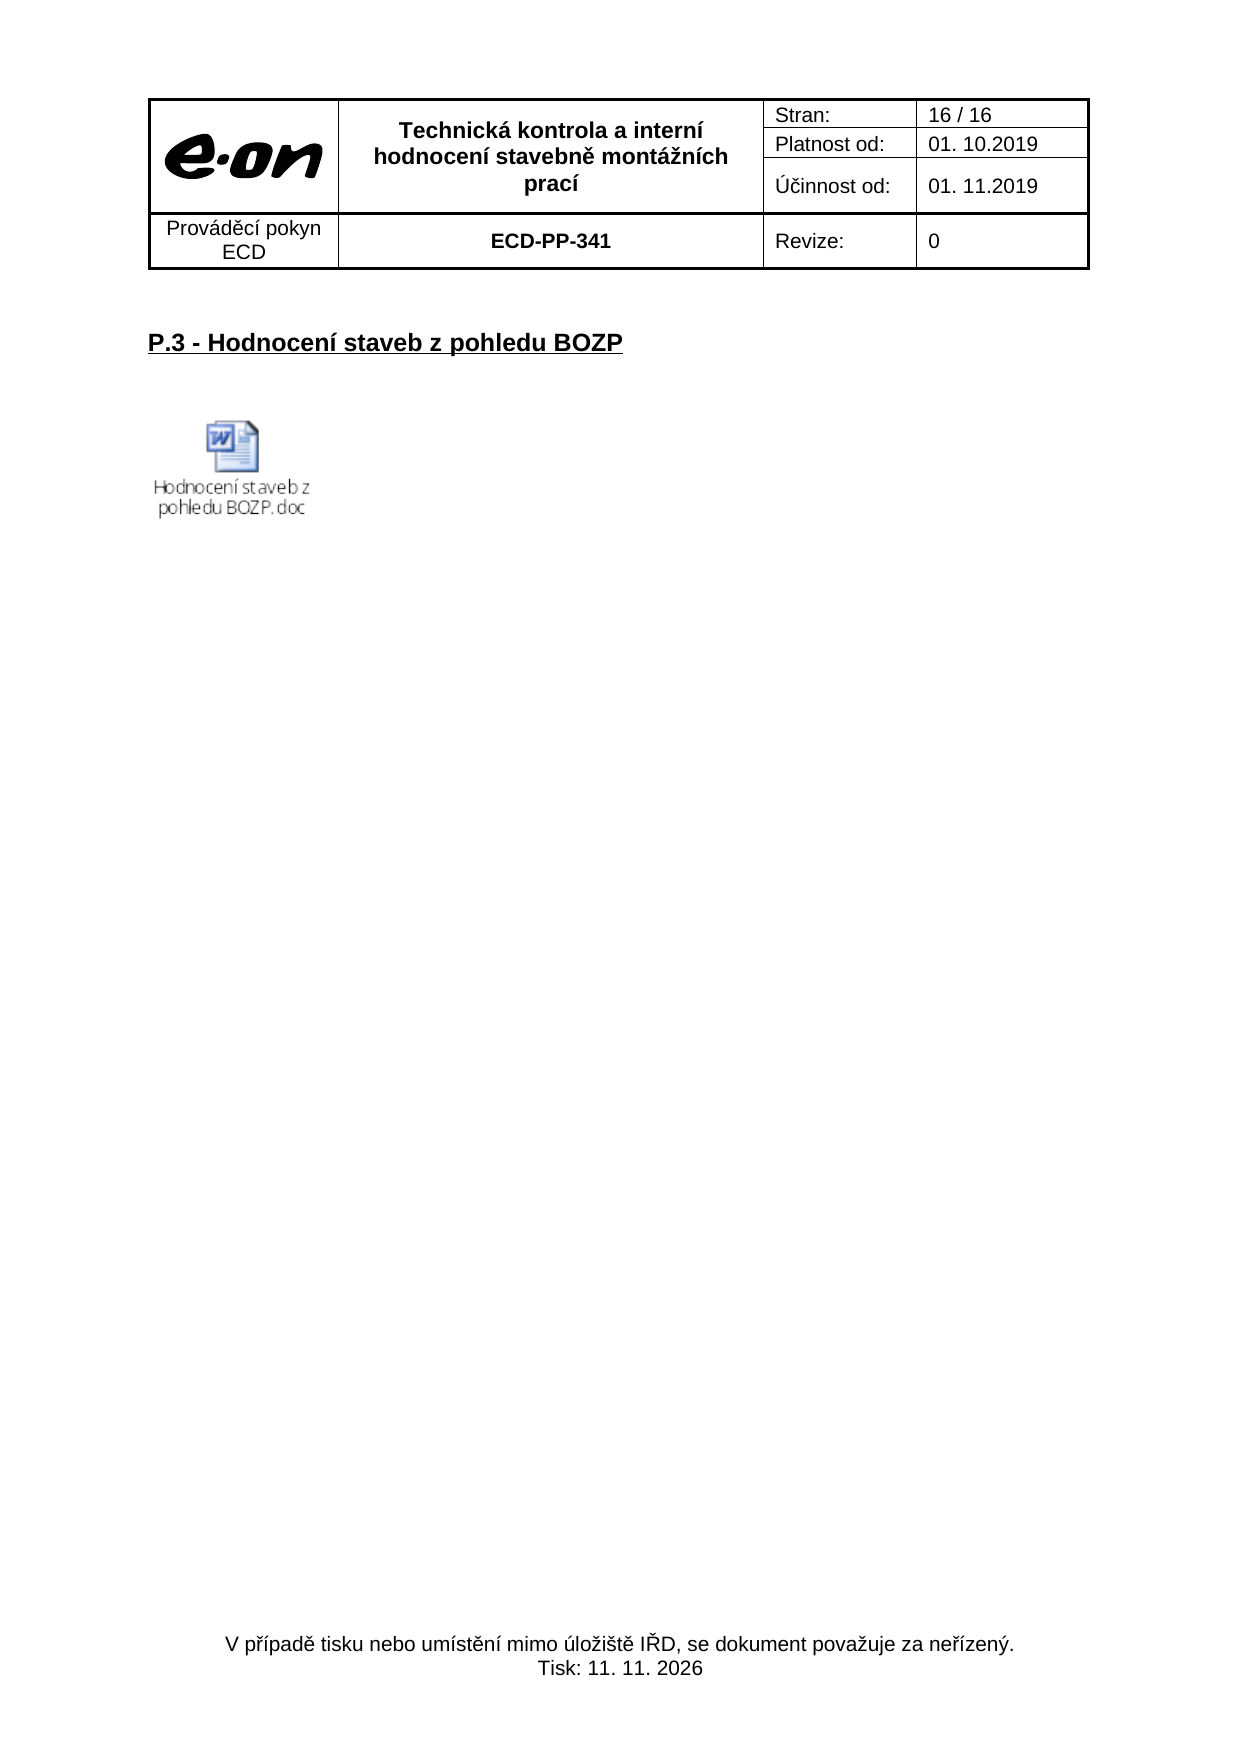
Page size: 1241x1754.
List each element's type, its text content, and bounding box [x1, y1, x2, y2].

text P.3 - Hodnocení staveb z pohledu BOZP [148, 327, 1092, 356]
